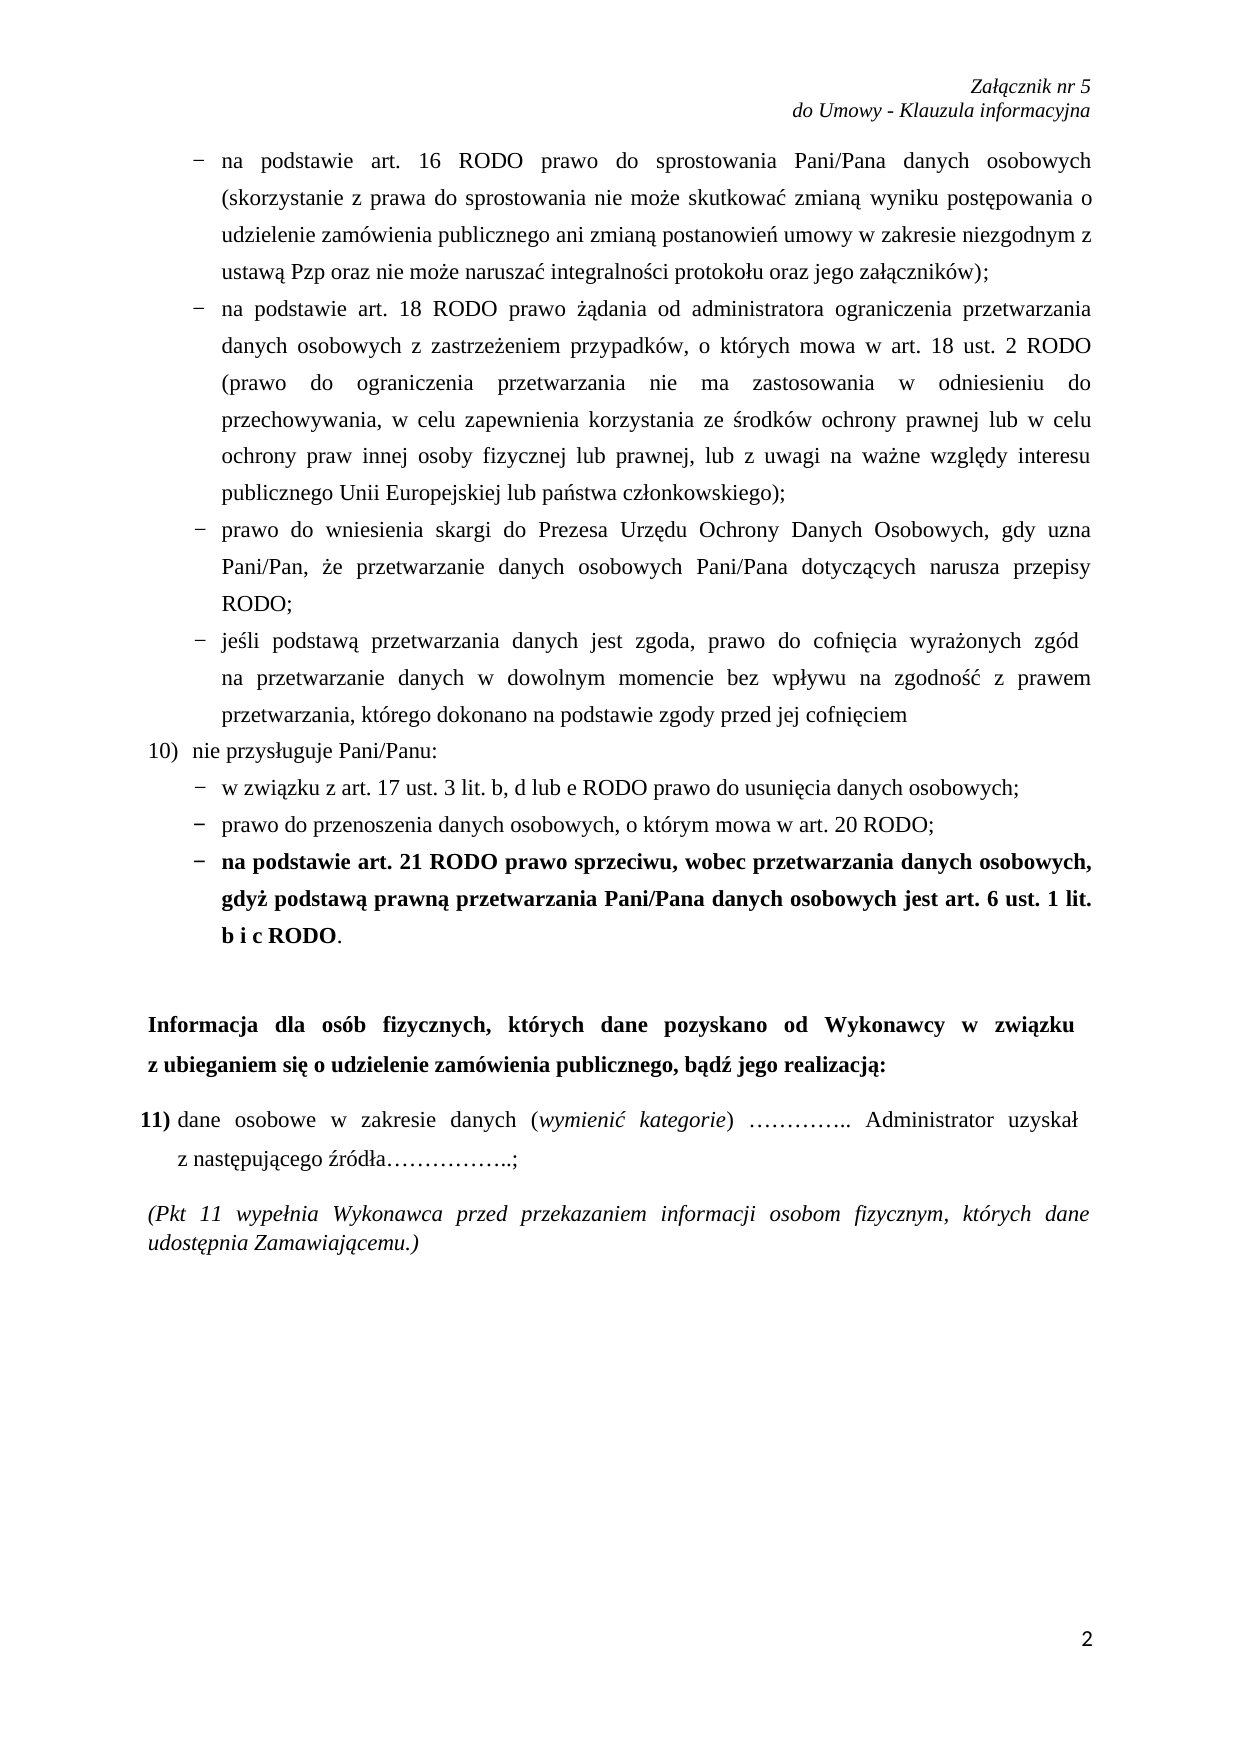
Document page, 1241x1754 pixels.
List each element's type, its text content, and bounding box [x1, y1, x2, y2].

list na podstawie art. 21 RODO prawo sprzeciwu, wobec przetwarzania danych osobowych, gdyż podstawą prawną przetwarzania Pani/Pana danych osobowych jest art. 6 ust. 1 lit. b i c RODO. [192, 848, 1093, 948]
list dane osobowe w zakresie danych (wymienić kategorie) ………….. Administrator uzyskał z następującego źródła……………..; [140, 1106, 1093, 1172]
list na podstawie art. 16 RODO prawo do sprostowania Pani/Pana danych osobowych (skorzystanie z prawa do sprostowania nie może skutkować zmianą wyniku postępowania o udzielenie zamówienia publicznego ani zmianą postanowień umowy w zakresie niezgodnym z ustawą Pzp oraz nie może naruszać integralności protokołu oraz jego załączników); [192, 148, 1093, 284]
list na podstawie art. 18 RODO prawo żądania od administratora ograniczenia przetwarzania danych osobowych z zastrzeżeniem przypadków, o których mowa w art. 18 ust. 2 RODO (prawo do ograniczenia przetwarzania nie ma zastosowania w odniesieniu do przechowywania, w celu zapewnienia korzystania ze środków ochrony prawnej lub w celu ochrony praw innej osoby fizycznej lub prawnej, lub z uwagi na ważne względy interesu publicznego Unii Europejskiej lub państwa członkowskiego); [192, 295, 1093, 506]
text Informacja dla osób fizycznych, których dane pozyskano od Wykonawcy w związku z ubieganiem się o udzielenie zamówienia publicznego, bądź jego realizacją: [148, 1011, 1093, 1077]
list prawo do przenoszenia danych osobowych, o którym mowa w art. 20 RODO; [192, 811, 1093, 838]
list w związku z art. 17 ust. 3 lit. b, d lub e RODO prawo do usunięcia danych osobowych; [192, 774, 1093, 801]
text (Pkt 11 wypełnia Wykonawca przed przekazaniem informacji osobom fizycznym, których dane udostępnia Zamawiającemu.) [148, 1201, 1093, 1255]
list nie przysługuje Pani/Panu: [148, 738, 1093, 764]
list jeśli podstawą przetwarzania danych jest zgoda, prawo do cofnięcia wyrażonych zgód na przetwarzanie danych w dowolnym momencie bez wpływu na zgodność z prawem przetwarzania, którego dokonano na podstawie zgody przed jej cofnięciem [192, 627, 1093, 727]
list prawo do wniesienia skargi do Prezesa Urzędu Ochrony Danych Osobowych, gdy uzna Pani/Pan, że przetwarzanie danych osobowych Pani/Pana dotyczących narusza przepisy RODO; [192, 516, 1093, 616]
